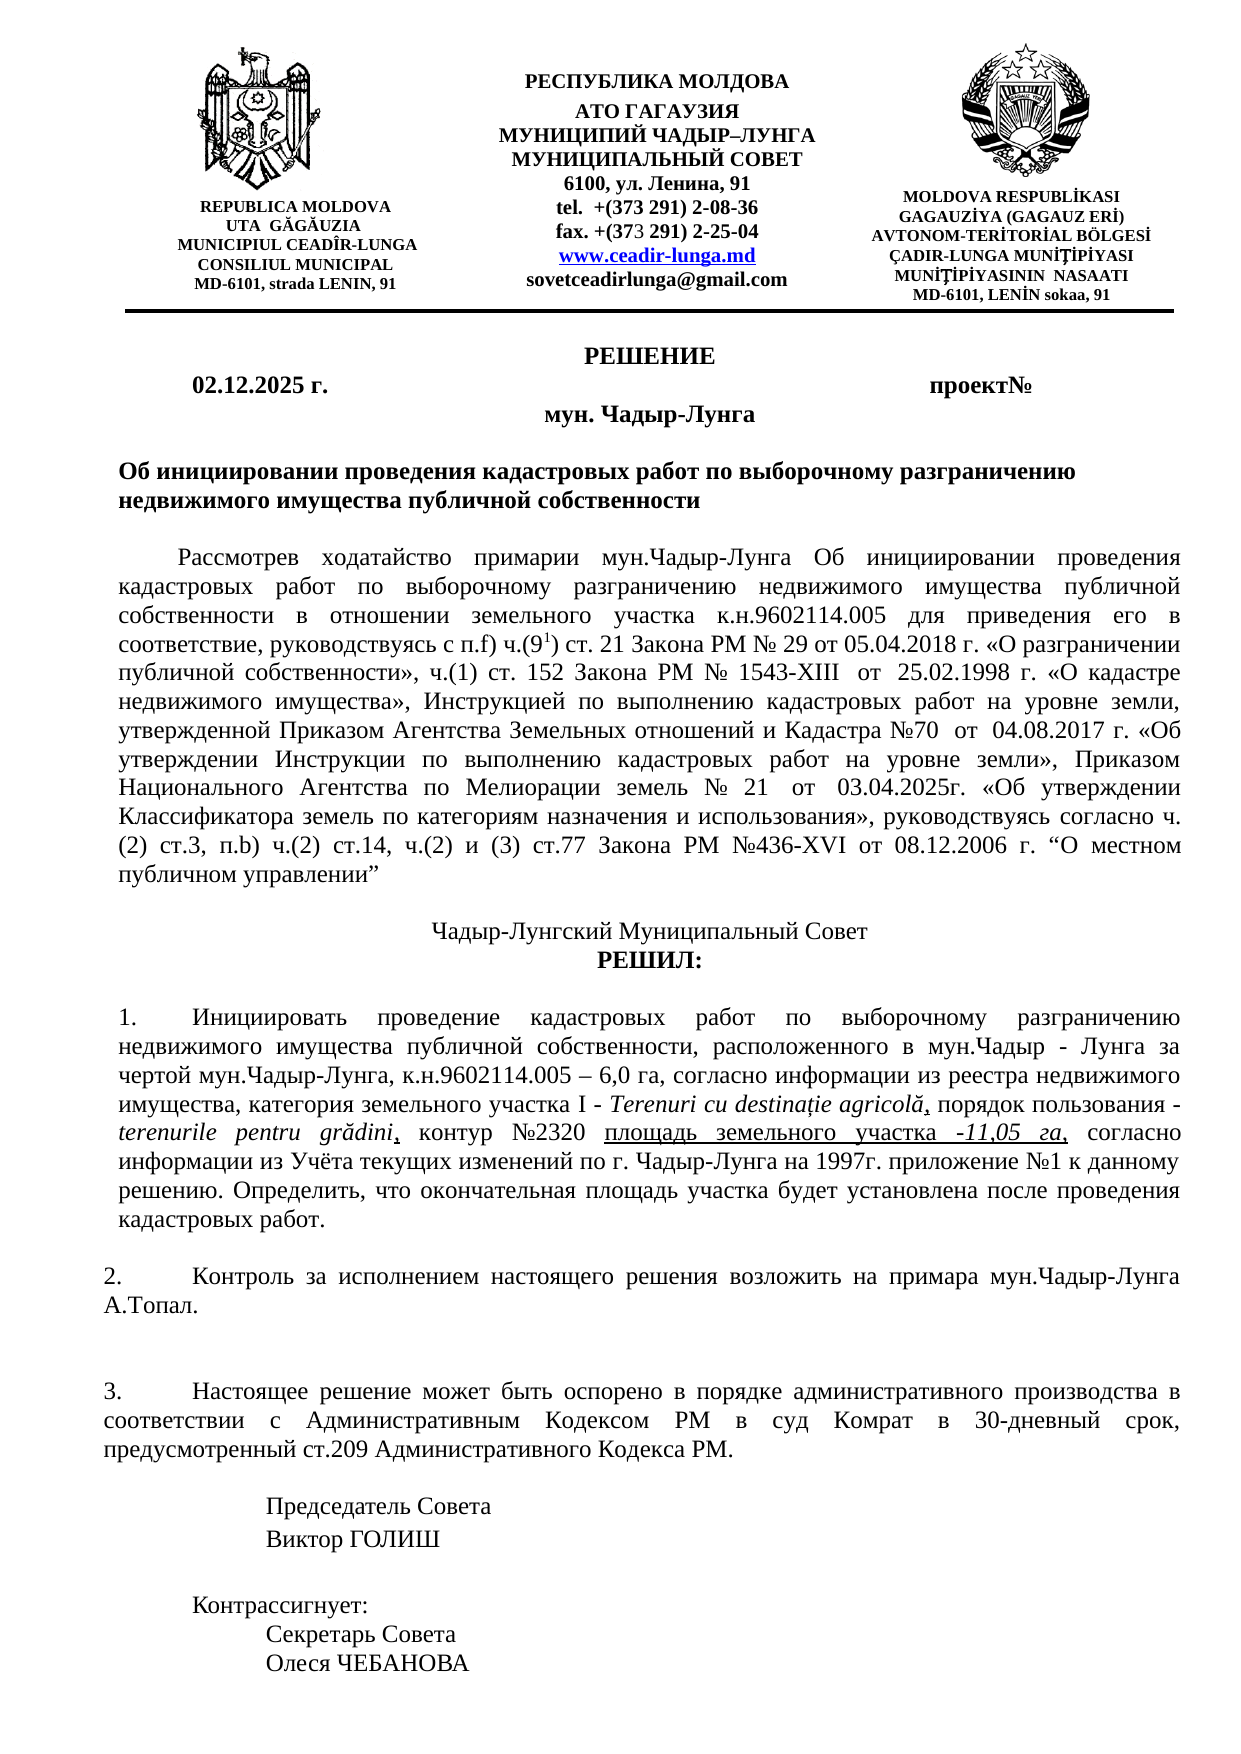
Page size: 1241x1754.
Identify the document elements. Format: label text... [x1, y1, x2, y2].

text Чадыр-Лунгский Муниципальный Совет [118, 916, 1181, 945]
text Решение [118, 341, 1181, 370]
text РЕШИЛ: [118, 945, 1181, 974]
text 02.12.2025 г. проект№ [118, 370, 1181, 399]
table_header MOLDOVA RESPUBLİKASI GAGAUZİYA (GAGAUZ ERİ) AVTONOM-TERİTORİAL BÖLGESİ ÇADIR-LUNGA MUNİȚİPİYASI MUNİȚİPİYASININ NASAATI MD-6101, LENİN sokaa, 91 [849, 44, 1174, 309]
picture [195, 41, 326, 194]
text Контрассигнует: [118, 1590, 1181, 1619]
picture [961, 43, 1090, 177]
text мун. Чадыр-Лунга [118, 399, 1181, 427]
table_header REPUBLICA MOLDOVA UTA GĂGĂUZIA MUNICIPIUL CEADÎR-LUNGA CONSILIUL MUNICIPAL MD-6101, strada LENIN, 91 [125, 44, 465, 309]
list Контроль за исполнением настоящего решения возложить на примара мун.Чадыр-Лунга А.Топал. [103, 1261, 1181, 1319]
list Настоящее решение может быть оспорено в порядке административного производства в соответствии с Административным Кодексом РМ в суд Комрат в 30-дневный срок, предусмотренный ст.209 Административного Кодекса РМ. [103, 1376, 1181, 1462]
list Инициировать проведение кадастровых работ по выборочному разграничению недвижимого имущества публичной собственности, расположенного в мун.Чадыр - Лунга за чертой мун.Чадыр-Лунга, к.н.9602114.005 – 6,0 га, согласно информации из реестра недвижимого имущества, категория земельного участка I - Terenuri cu destinație agricolă, порядок пользования - terenurile pentru grădini, контур №2320 площадь земельного участка -11,05 га, согласно информации из Учёта текущих изменений по г. Чадыр-Лунга на 1997г. приложение №1 к данному решению. Определить, что окончательная площадь участка будет установлена после проведения кадастровых работ. [118, 1002, 1181, 1232]
table_header РЕСПУБЛИКА МОЛДОВА АТО ГАГАУЗИЯ МУНИЦИПИЙ ЧАДЫР–ЛУНГА МУНИЦИПАЛЬНЫЙ СОВЕТ 6100, ул. Ленина, 91 tel. +(373 291) 2-08-36 fax. +(373 291) 2-25-04 www.ceadir-lunga.md sovetceadirlunga@gmail.com [465, 44, 849, 309]
text Об инициировании проведения кадастровых работ по выборочному разграничению недвижимого имущества публичной собственности [118, 456, 1181, 514]
text Секретарь Совета Олеся ЧЕБАНОВА [192, 1619, 1181, 1677]
text Председатель Совета Виктор ГОЛИШ [192, 1491, 1181, 1553]
text Рассмотрев ходатайство примарии мун.Чадыр-Лунга Об инициировании проведения кадастровых работ по выборочному разграничению недвижимого имущества публичной собственности в отношении земельного участка к.н.9602114.005 для приведения его в соответствие, руководствуясь с п.f) ч.(91) ст. 21 Закона РМ № 29 от 05.04.2018 г. «О разграничении публичной собственности», ч.(1) ст. 152 Закона РМ № 1543-XIII от 25.02.1998 г. «О кадастре недвижимого имущества», Инструкцией по выполнению кадастровых работ на уровне земли, утвержденной Приказом Агентства Земельных отношений и Кадастра №70 от 04.08.2017 г. «Об утверждении Инструкции по выполнению кадастровых работ на уровне земли», Приказом Национального Агентства по Мелиорации земель № 21 от 03.04.2025г. «Об утверждении Классификатора земель по категориям назначения и использования», руководствуясь согласно ч.(2) ст.3, п.b) ч.(2) cт.14, ч.(2) и (3) ст.77 Закона РМ №436-XVI от 08.12.2006 г. “O местном публичном управлении” [118, 542, 1181, 887]
